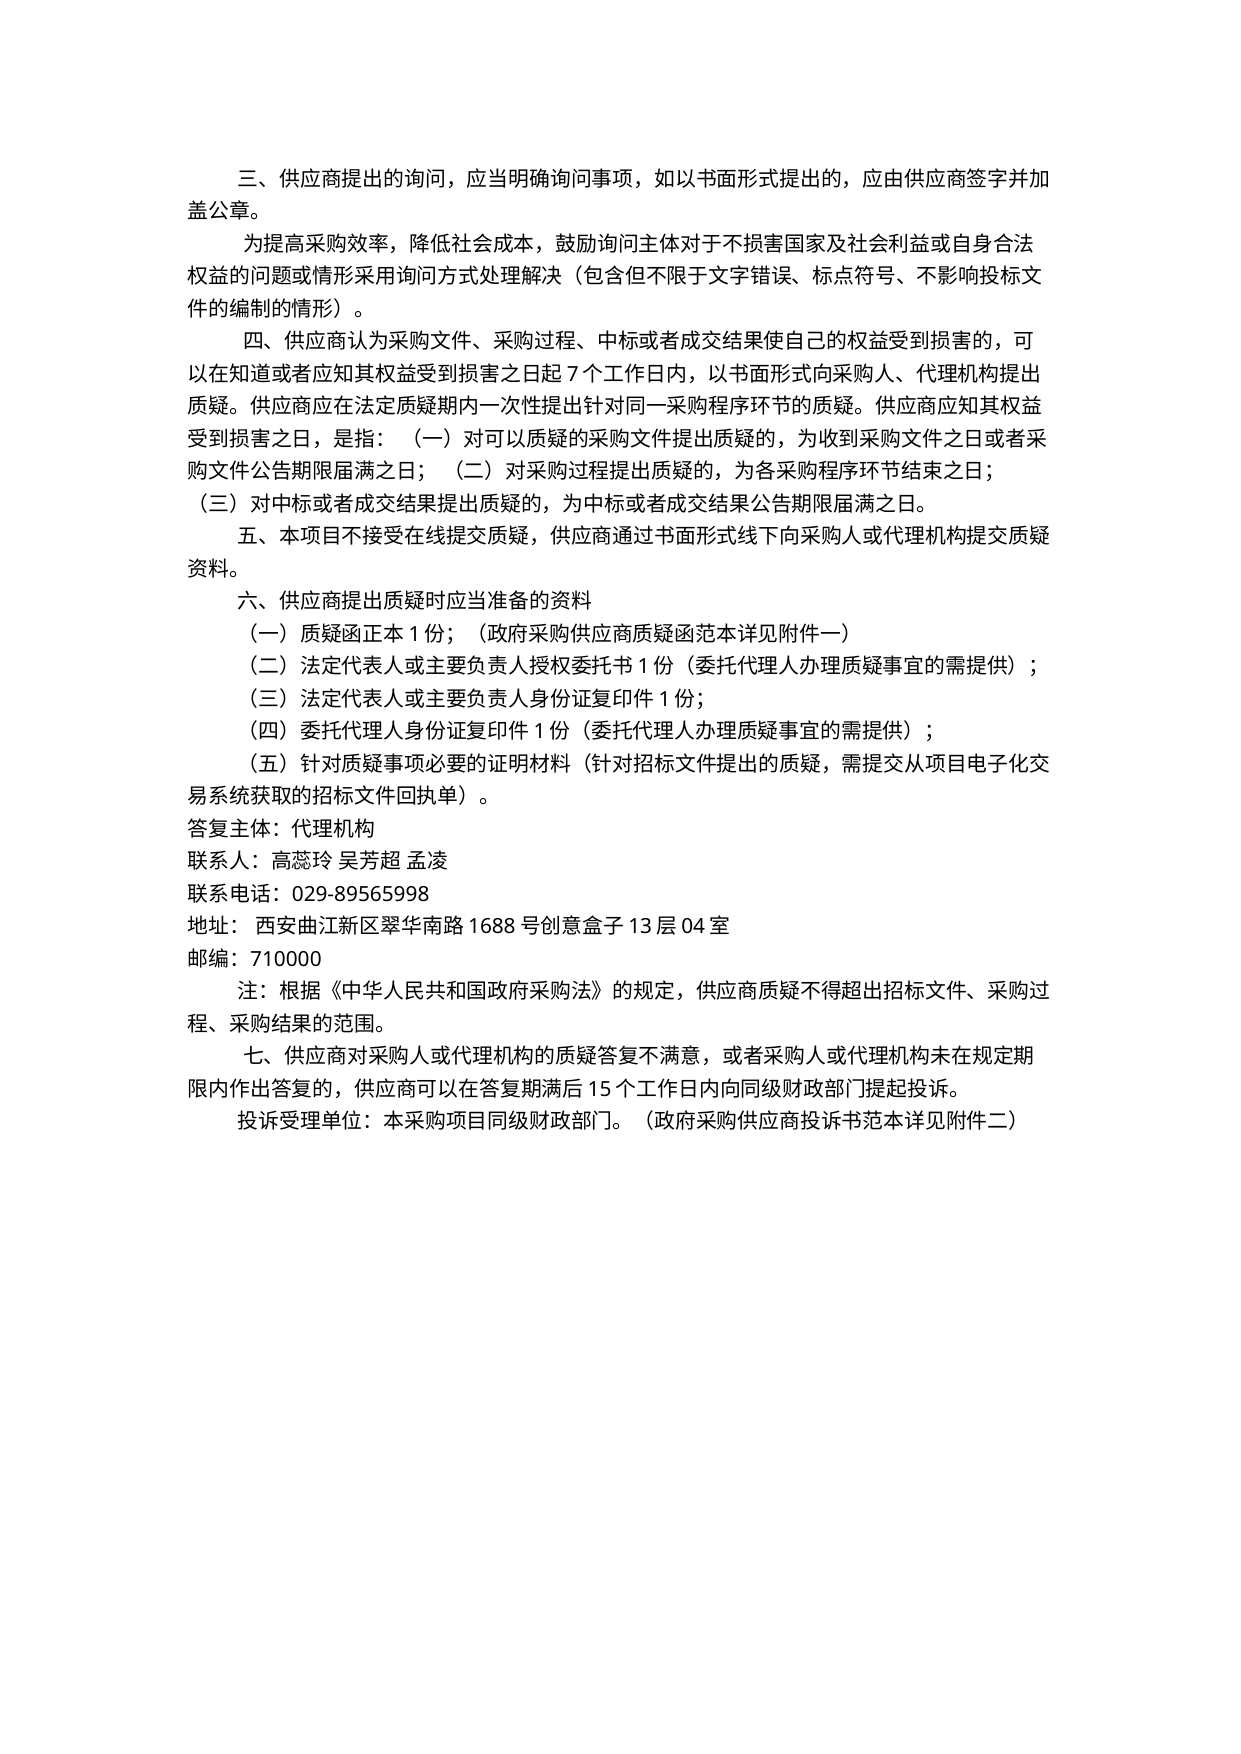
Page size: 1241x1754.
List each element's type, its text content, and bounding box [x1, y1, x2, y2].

text （四）委托代理人身份证复印件1份（委托代理人办理质疑事宜的需提供）； [187, 714, 1053, 747]
text 联系电话：029-89565998 [187, 877, 1053, 909]
text （三）法定代表人或主要负责人身份证复印件1份； [187, 682, 1053, 714]
text 三、供应商提出的询问，应当明确询问事项，如以书面形式提出的，应由供应商签字并加盖公章。 [187, 162, 1053, 227]
text 邮编：710000 [187, 942, 1053, 974]
text 地址： 西安曲江新区翠华南路1688号创意盒子13层04室 [187, 909, 1053, 942]
text （五）针对质疑事项必要的证明材料（针对招标文件提出的质疑，需提交从项目电子化交易系统获取的招标文件回执单）。 [187, 747, 1053, 812]
text 七、供应商对采购人或代理机构的质疑答复不满意，或者采购人或代理机构未在规定期限内作出答复的，供应商可以在答复期满后15个工作日内向同级财政部门提起投诉。 [187, 1039, 1053, 1104]
text 投诉受理单位：本采购项目同级财政部门。（政府采购供应商投诉书范本详见附件二） [187, 1104, 1053, 1137]
text （一）质疑函正本1份；（政府采购供应商质疑函范本详见附件一） [187, 617, 1053, 649]
text 答复主体：代理机构 [187, 812, 1053, 844]
text 六、供应商提出质疑时应当准备的资料 [187, 584, 1053, 617]
text （二）法定代表人或主要负责人授权委托书1份（委托代理人办理质疑事宜的需提供）； [187, 649, 1053, 682]
text 为提高采购效率，降低社会成本，鼓励询问主体对于不损害国家及社会利益或自身合法权益的问题或情形采用询问方式处理解决（包含但不限于文字错误、标点符号、不影响投标文件的编制的情形）。 [187, 227, 1053, 324]
text 五、本项目不接受在线提交质疑，供应商通过书面形式线下向采购人或代理机构提交质疑资料。 [187, 519, 1053, 584]
text 注：根据《中华人民共和国政府采购法》的规定，供应商质疑不得超出招标文件、采购过程、采购结果的范围。 [187, 974, 1053, 1039]
text 联系人：高蕊玲 吴芳超 孟凌 [187, 844, 1053, 877]
text 四、供应商认为采购文件、采购过程、中标或者成交结果使自己的权益受到损害的，可以在知道或者应知其权益受到损害之日起7个工作日内，以书面形式向采购人、代理机构提出质疑。供应商应在法定质疑期内一次性提出针对同一采购程序环节的质疑。供应商应知其权益受到损害之日，是指： （一）对可以质疑的采购文件提出质疑的，为收到采购文件之日或者采购文件公告期限届满之日； （二）对采购过程提出质疑的，为各采购程序环节结束之日； （三）对中标或者成交结果提出质疑的，为中标或者成交结果公告期限届满之日。 [187, 324, 1053, 519]
